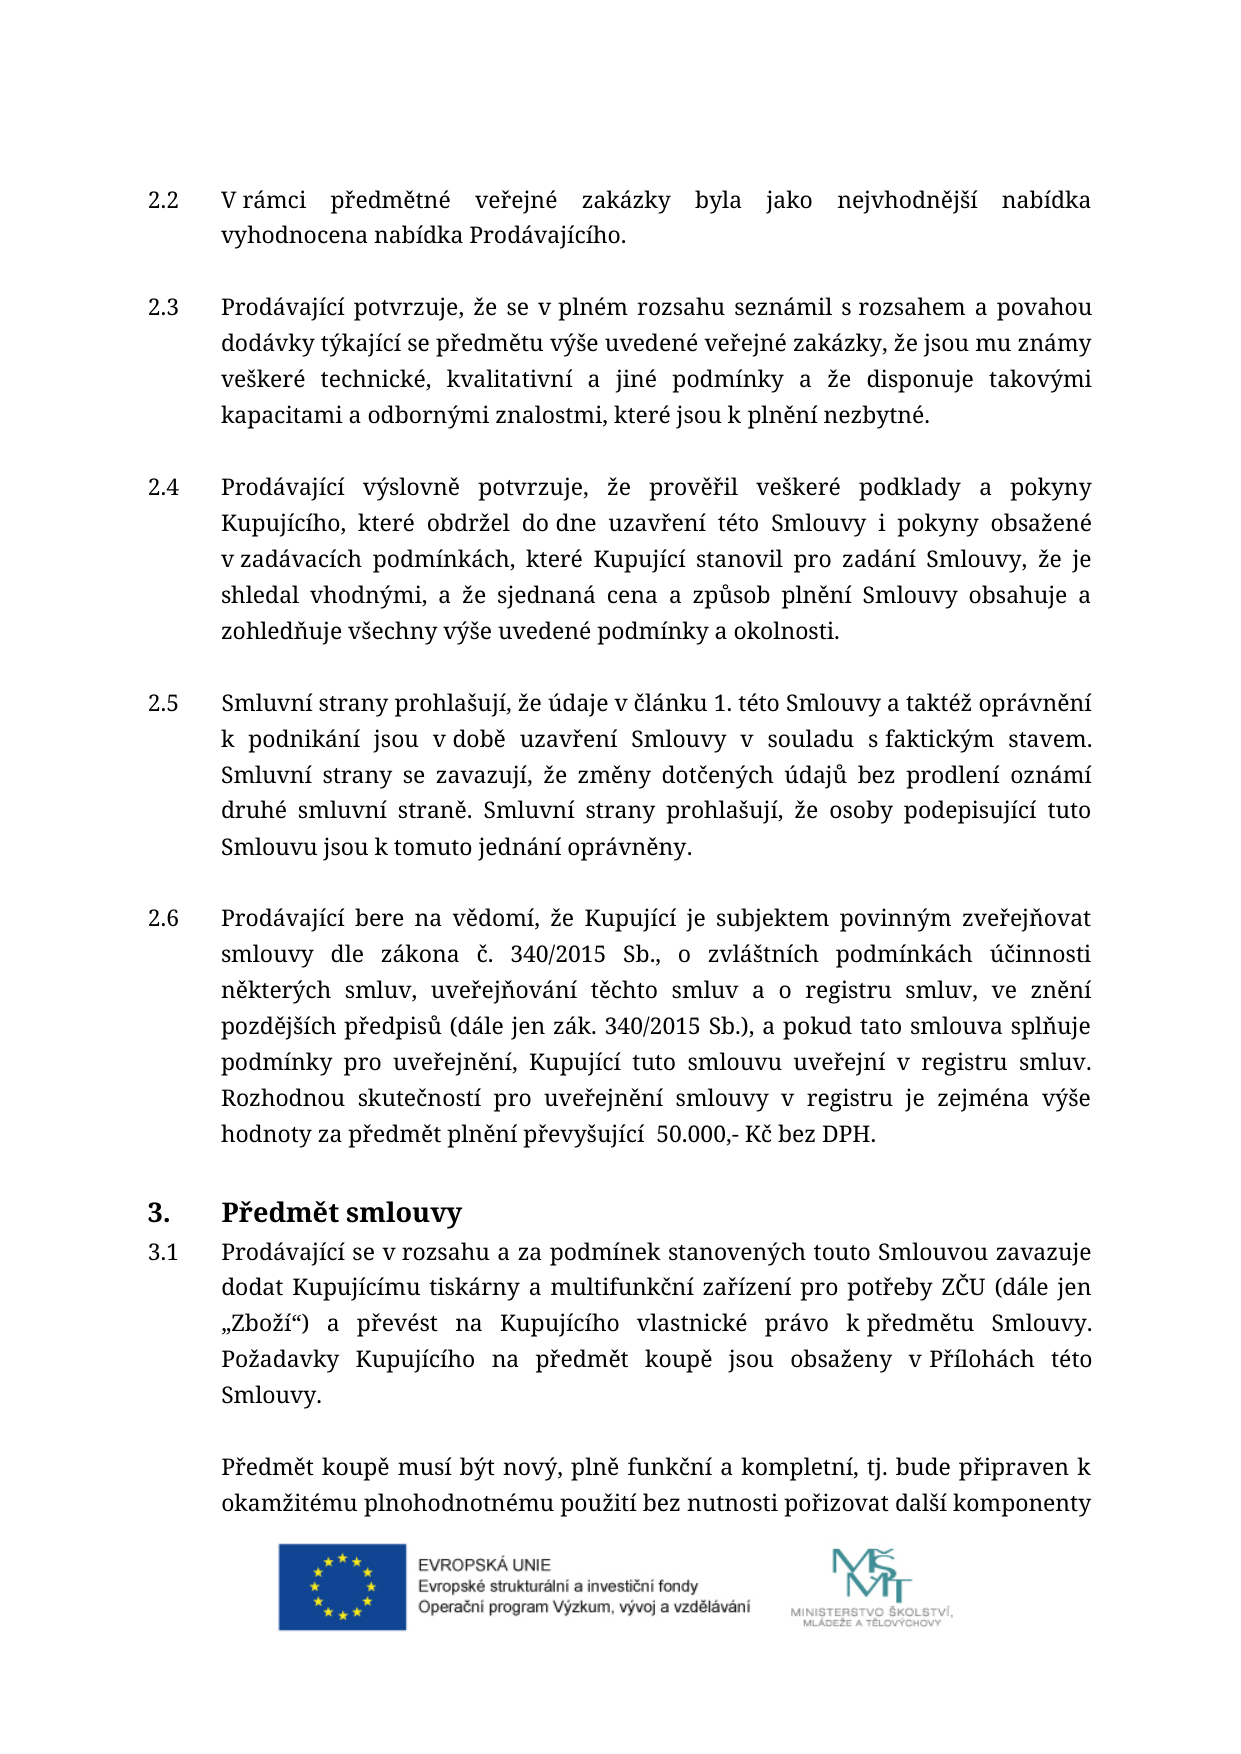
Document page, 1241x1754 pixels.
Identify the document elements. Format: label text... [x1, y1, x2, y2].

text 3. Předmět smlouvy [148, 1193, 1093, 1230]
text 2.3 Prodávající potvrzuje, že se v plném rozsahu seznámil s rozsahem a povahou dodávky týkající se předmětu výše uvedené veřejné zakázky, že jsou mu známy veškeré technické, kvalitativní a jiné podmínky a že disponuje takovými kapacitami a odbornými znalostmi, které jsou k plnění nezbytné. [148, 291, 1093, 430]
text 3.1 Prodávající se v rozsahu a za podmínek stanovených touto Smlouvou zavazuje dodat Kupujícímu tiskárny a multifunkční zařízení pro potřeby ZČU (dále jen „Zboží“) a převést na Kupujícího vlastnické právo k předmětu Smlouvy. Požadavky Kupujícího na předmět koupě jsou obsaženy v Přílohách této Smlouvy. [148, 1235, 1093, 1410]
text 2.2 V rámci předmětné veřejné zakázky byla jako nejvhodnější nabídka vyhodnocena nabídka Prodávajícího. [148, 183, 1093, 251]
text 2.6 Prodávající bere na vědomí, že Kupující je subjektem povinným zveřejňovat smlouvy dle zákona č. 340/2015 Sb., o zvláštních podmínkách účinnosti některých smluv, uveřejňování těchto smluv a o registru smluv, ve znění pozdějších předpisů (dále jen zák. 340/2015 Sb.), a pokud tato smlouva splňuje podmínky pro uveřejnění, Kupující tuto smlouvu uveřejní v registru smluv. Rozhodnou skutečností pro uveřejnění smlouvy v registru je zejména výše hodnoty za předmět plnění převyšující 50.000,- Kč bez DPH. [148, 902, 1093, 1149]
text 2.5 Smluvní strany prohlašují, že údaje v článku 1. této Smlouvy a taktéž oprávnění k podnikání jsou v době uzavření Smlouvy v souladu s faktickým stavem. Smluvní strany se zavazují, že změny dotčených údajů bez prodlení oznámí druhé smluvní straně. Smluvní strany prohlašují, že osoby podepisující tuto Smlouvu jsou k tomuto jednání oprávněny. [148, 687, 1093, 862]
picture [266, 1531, 974, 1653]
text 2.4 Prodávající výslovně potvrzuje, že prověřil veškeré podklady a pokyny Kupujícího, které obdržel do dne uzavření této Smlouvy i pokyny obsažené v zadávacích podmínkách, které Kupující stanovil pro zadání Smlouvy, že je shledal vhodnými, a že sjednaná cena a způsob plnění Smlouvy obsahuje a zohledňuje všechny výše uvedené podmínky a okolnosti. [148, 471, 1093, 646]
